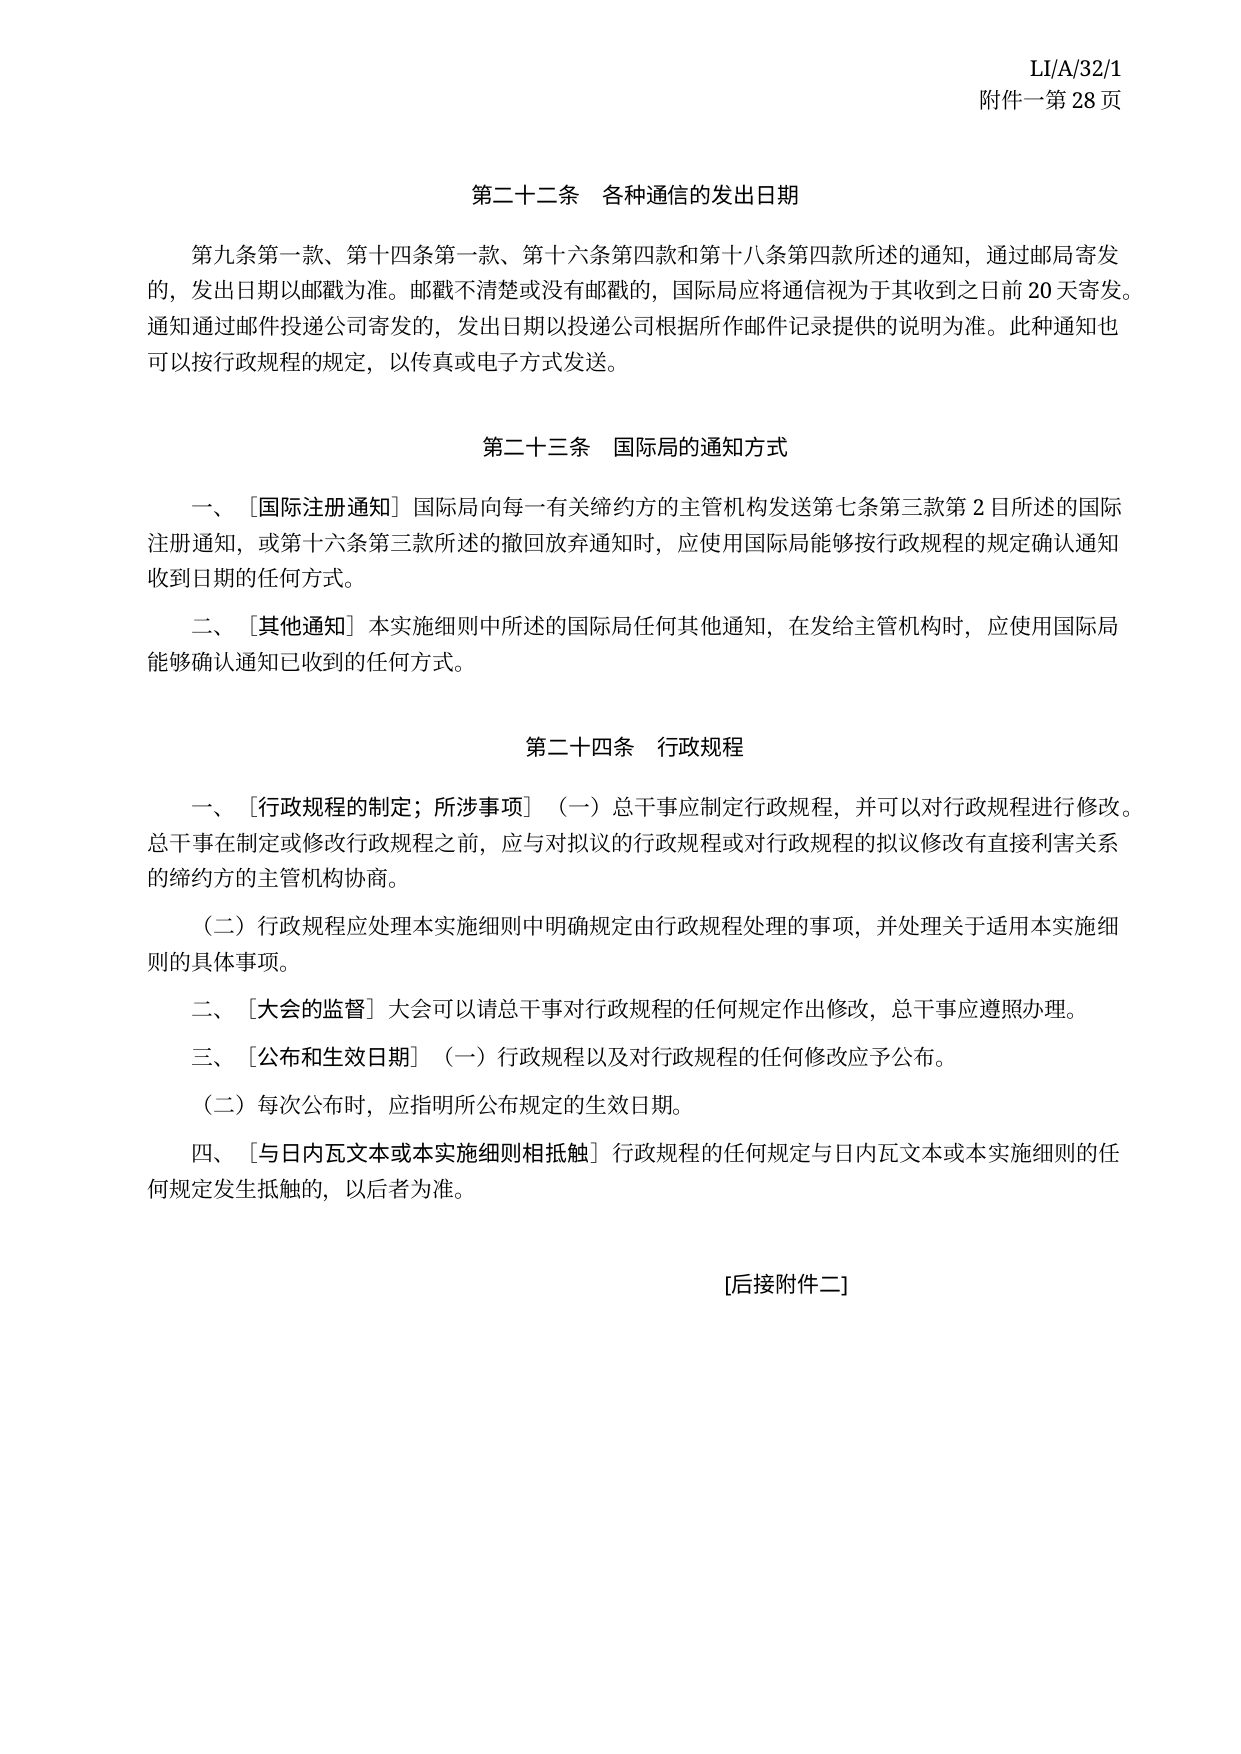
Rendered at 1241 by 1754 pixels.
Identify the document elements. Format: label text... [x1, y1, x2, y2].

text 第二十四条 行政规程 [148, 726, 1122, 762]
text 第二十三条 国际局的通知方式 [148, 426, 1122, 462]
text 一、［国际注册通知］国际局向每一有关缔约方的主管机构发送第七条第三款第2目所述的国际注册通知，或第十六条第三款所述的撤回放弃通知时，应使用国际局能够按行政规程的规定确认通知收到日期的任何方式。 [148, 487, 1122, 593]
text 四、［与日内瓦文本或本实施细则相抵触］行政规程的任何规定与日内瓦文本或本实施细则的任何规定发生抵触的，以后者为准。 [148, 1132, 1122, 1203]
text [后接附件二] [724, 1264, 1122, 1299]
text （二）行政规程应处理本实施细则中明确规定由行政规程处理的事项，并处理关于适用本实施细则的具体事项。 [148, 905, 1122, 976]
text 第九条第一款、第十四条第一款、第十六条第四款和第十八条第四款所述的通知，通过邮局寄发的，发出日期以邮戳为准。邮戳不清楚或没有邮戳的，国际局应将通信视为于其收到之日前20天寄发。通知通过邮件投递公司寄发的，发出日期以投递公司根据所作邮件记录提供的说明为准。此种通知也可以按行政规程的规定，以传真或电子方式发送。 [148, 234, 1122, 376]
text 二、［其他通知］本实施细则中所述的国际局任何其他通知，在发给主管机构时，应使用国际局能够确认通知已收到的任何方式。 [148, 605, 1122, 676]
text 三、［公布和生效日期］（一）行政规程以及对行政规程的任何修改应予公布。 [148, 1037, 1122, 1072]
text 第二十二条 各种通信的发出日期 [148, 174, 1122, 209]
text 二、［大会的监督］大会可以请总干事对行政规程的任何规定作出修改，总干事应遵照办理。 [148, 989, 1122, 1024]
text 一、［行政规程的制定；所涉事项］（一）总干事应制定行政规程，并可以对行政规程进行修改。总干事在制定或修改行政规程之前，应与对拟议的行政规程或对行政规程的拟议修改有直接利害关系的缔约方的主管机构协商。 [148, 787, 1122, 893]
text （二）每次公布时，应指明所公布规定的生效日期。 [148, 1084, 1122, 1120]
